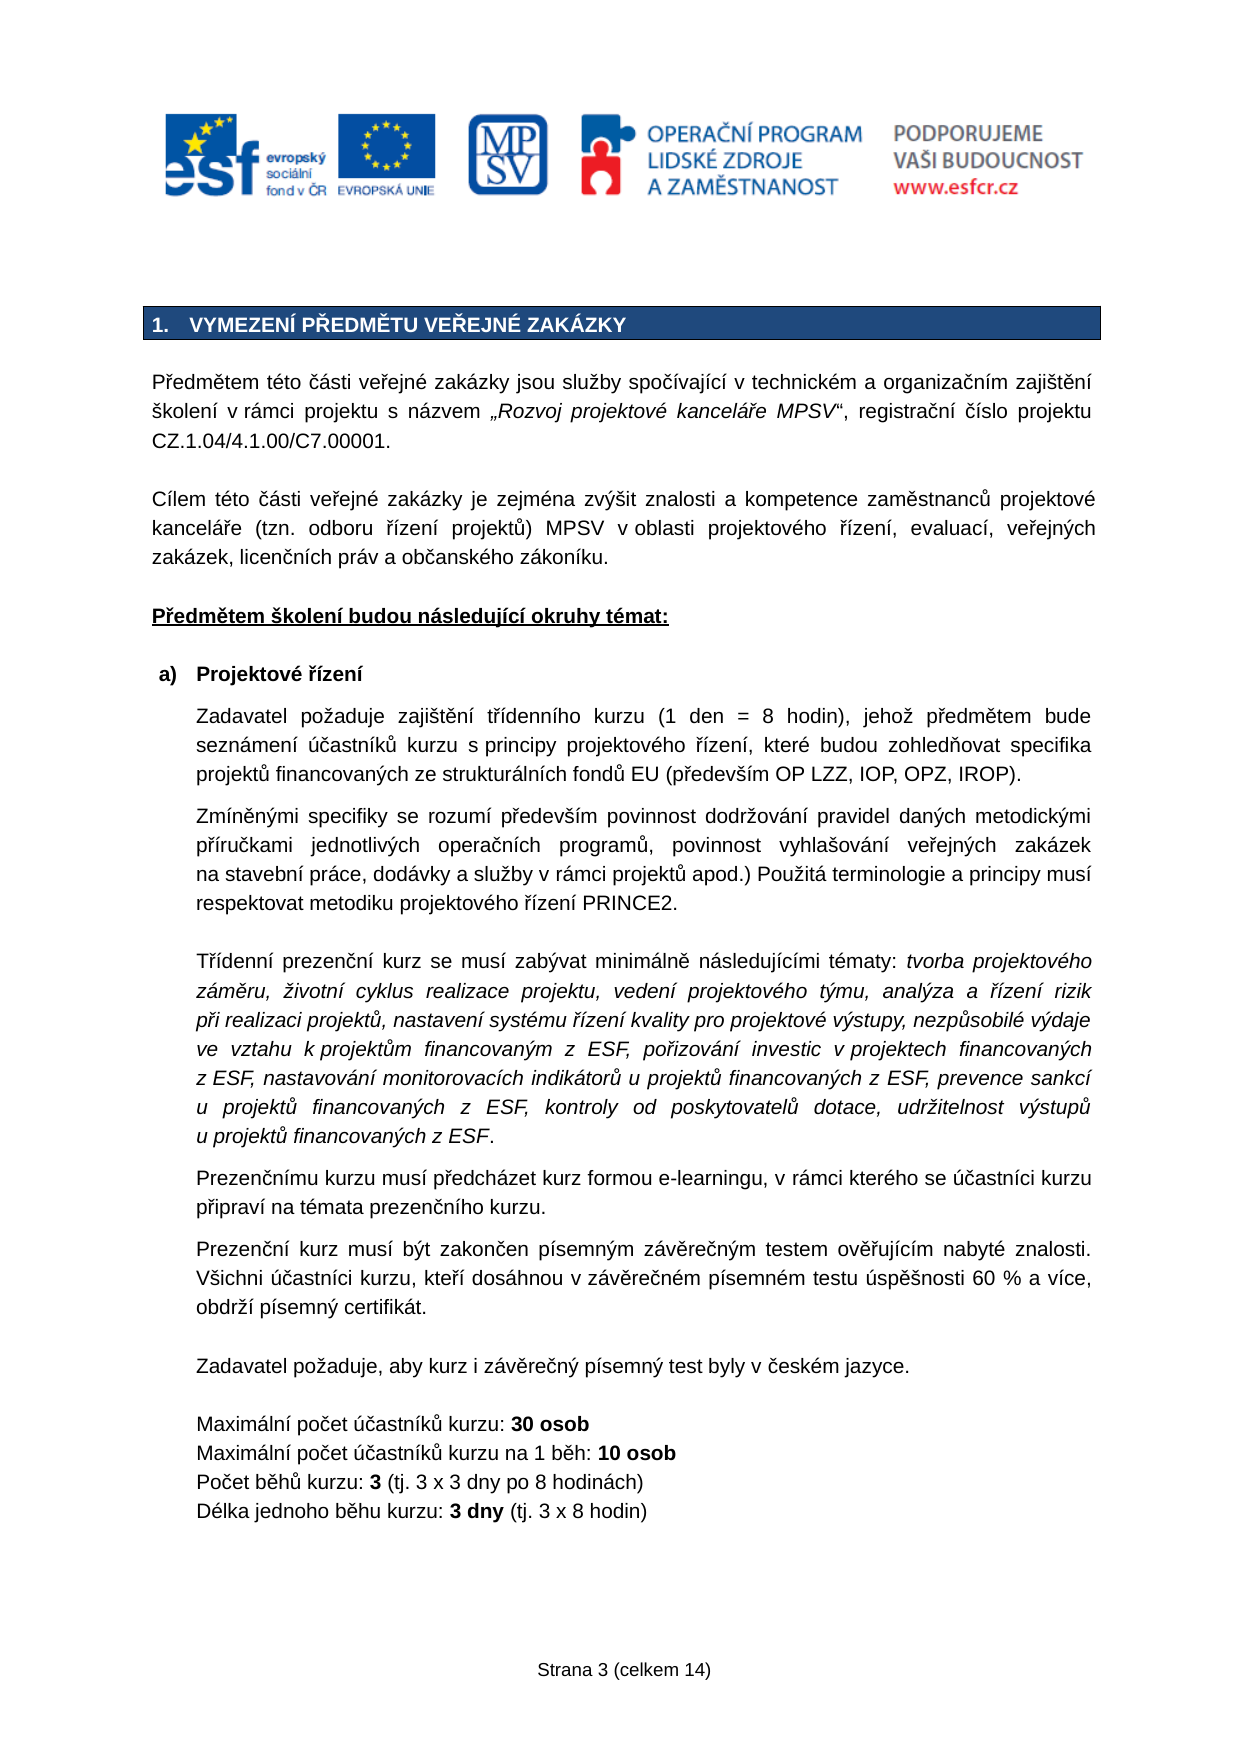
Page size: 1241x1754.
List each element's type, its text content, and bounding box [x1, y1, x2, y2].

text Předmětem této části veřejné zakázky jsou služby spočívající v technickém a organizačním zajištění školení v rámci projektu s názvem „Rozvoj projektové kanceláře MPSV“, registrační číslo projektu CZ.1.04/4.1.00/C7.00001. [152, 365, 1092, 452]
text Počet běhů kurzu: 3 (tj. 3 x 3 dny po 8 hodinách) [196, 1465, 1059, 1494]
list Zmíněnými specifiky se rozumí především povinnost dodržování pravidel daných metodickými příručkami jednotlivých operačních programů, povinnost vyhlašování veřejných zakázek na stavební práce, dodávky a služby v rámci projektů apod.) Použitá terminologie a principy musí respektovat metodiku projektového řízení PRINCE2. [196, 798, 1092, 915]
text Délka jednoho běhu kurzu: 3 dny (tj. 3 x 8 hodin) [196, 1494, 1059, 1523]
list Prezenčnímu kurzu musí předcházet kurz formou e-learningu, v rámci kterého se účastníci kurzu připraví na témata prezenčního kurzu. [196, 1161, 1092, 1219]
list Třídenní prezenční kurz se musí zabývat minimálně následujícími tématy: tvorba projektového záměru, životní cyklus realizace projektu, vedení projektového týmu, analýza a řízení rizik při realizaci projektů, nastavení systému řízení kvality pro projektové výstupy, nezpůsobilé výdaje ve vztahu k projektům financovaným z ESF, pořizování investic v projektech financovaných z ESF, nastavování monitorovacích indikátorů u projektů financovaných z ESF, prevence sankcí u projektů financovaných z ESF, kontroly od poskytovatelů dotace, udržitelnost výstupů u projektů financovaných z ESF. [196, 944, 1092, 1148]
list Zadavatel požaduje zajištění třídenního kurzu (1 den = 8 hodin), jehož předmětem bude seznámení účastníků kurzu s principy projektového řízení, které budou zohledňovat specifika projektů financovaných ze strukturálních fondů EU (především OP LZZ, IOP, OPZ, IROP). [196, 698, 1092, 786]
list Projektové řízení [158, 657, 1092, 686]
text Maximální počet účastníků kurzu na 1 běh: 10 osob [196, 1436, 1059, 1465]
list Zadavatel požaduje, aby kurz i závěrečný písemný test byly v českém jazyce. [196, 1348, 1092, 1377]
text Předmětem školení budou následující okruhy témat: [152, 598, 1059, 627]
text Cílem této části veřejné zakázky je zejména zvýšit znalosti a kompetence zaměstnanců projektové kanceláře (tzn. odboru řízení projektů) MPSV v oblasti projektového řízení, evaluací, veřejných zakázek, licenčních práv a občanského zákoníku. [152, 482, 1097, 569]
text 1. VYMEZENÍ předmětu veřejné zakázky [144, 307, 1100, 339]
text Prezenční kurz musí být zakončen písemným závěrečným testem ověřujícím nabyté znalosti. Všichni účastníci kurzu, kteří dosáhnou v závěrečném písemném testu úspěšnosti 60 % a více, obdrží písemný certifikát. [196, 1232, 1092, 1319]
text Maximální počet účastníků kurzu: 30 osob [196, 1407, 1059, 1436]
